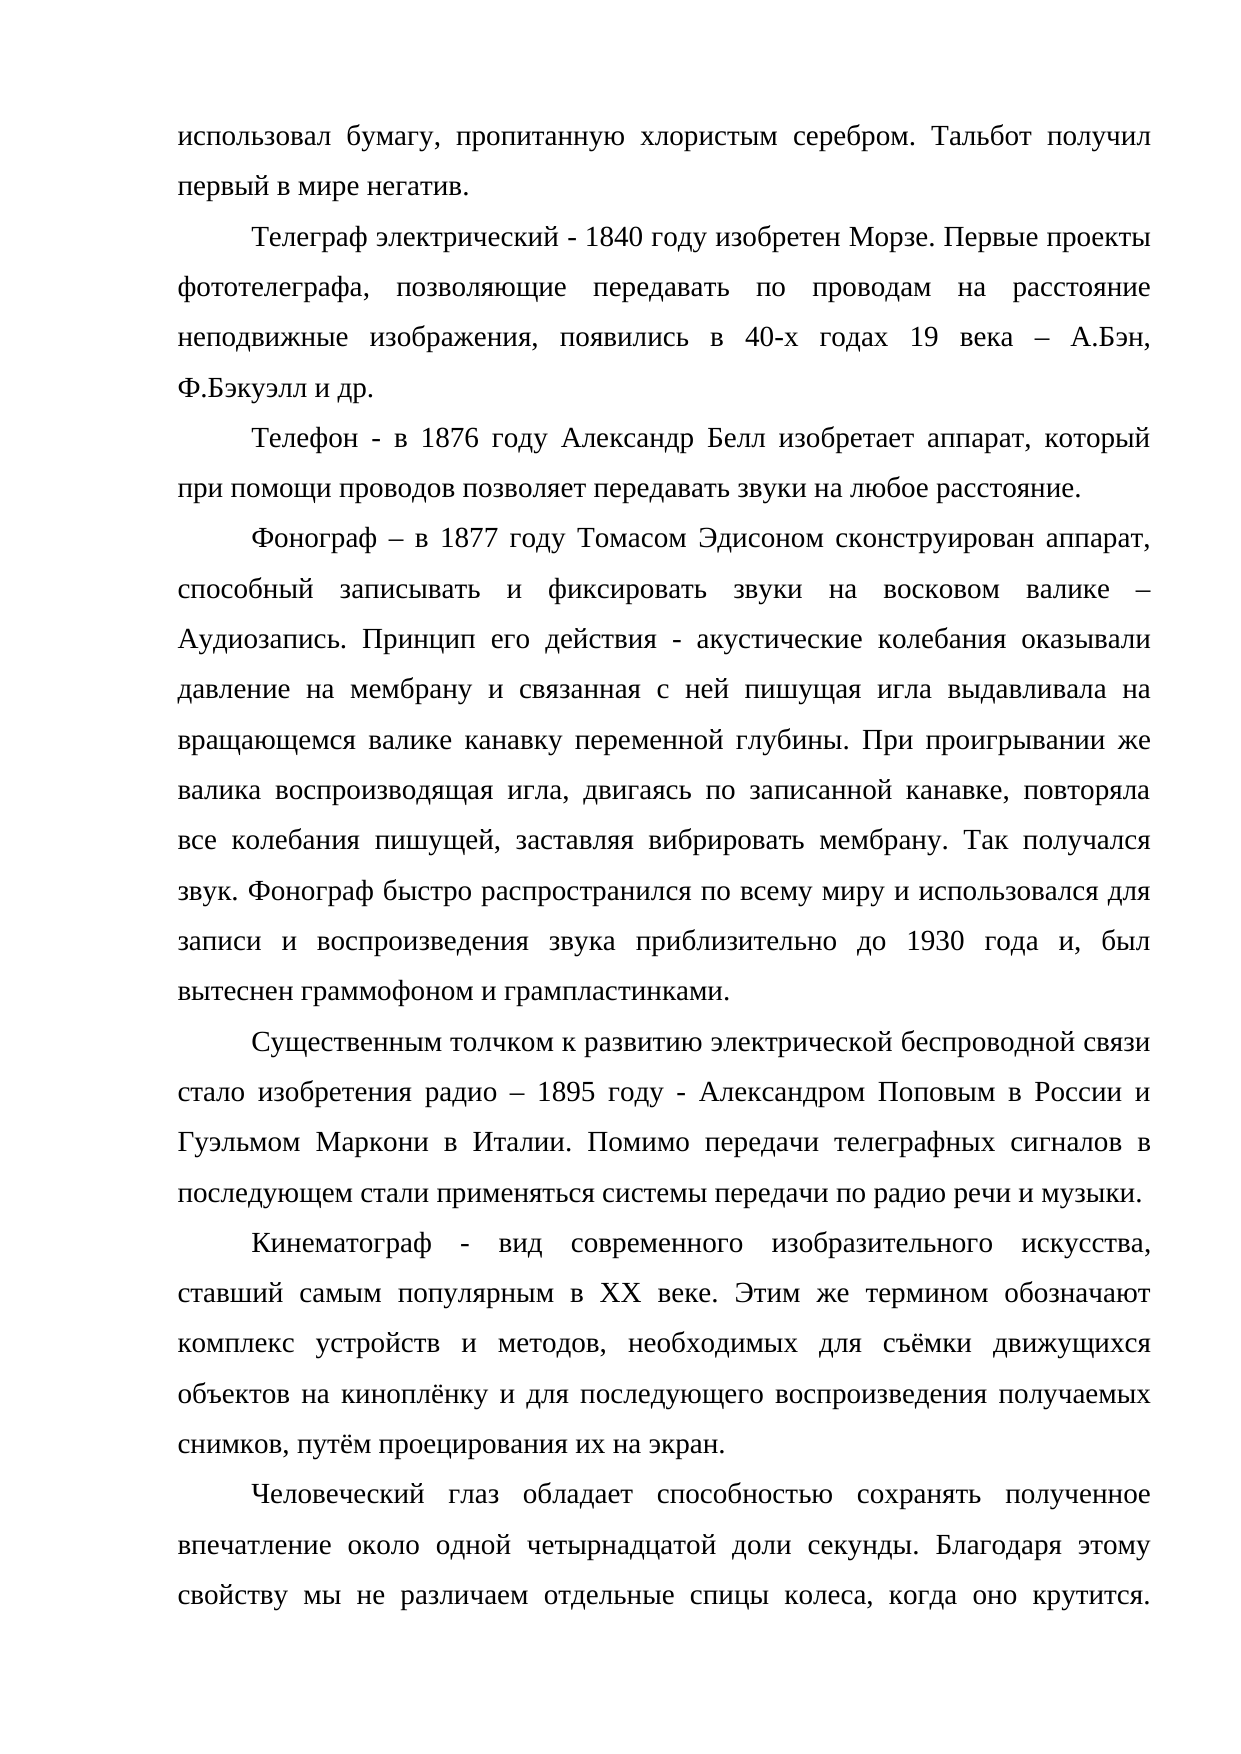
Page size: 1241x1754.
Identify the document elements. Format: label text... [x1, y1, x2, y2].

text Телефон - в 1876 году Александр Белл изобретает аппарат, который при помощи проводов позволяет передавать звуки на любое расстояние. [177, 420, 1152, 504]
text Существенным толчком к развитию электрической беспроводной связи стало изобретения радио – 1895 году - Александром Поповым в России и Гуэльмом Маркони в Италии. Помимо передачи телеграфных сигналов в последующем стали применяться системы передачи по радио речи и музыки. [177, 1024, 1152, 1208]
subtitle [177, 1477, 1152, 1611]
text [177, 118, 1152, 202]
text Кинематограф - вид современного изобразительного искусства, ставший самым популярным в XX веке. Этим же термином обозначают комплекс устройств и методов, необходимых для съёмки движущихся объектов на киноплёнку и для последующего воспроизведения получаемых снимков, путём проецирования их на экран. [177, 1225, 1152, 1460]
text Фонограф – в 1877 году Томасом Эдисоном сконструирован аппарат, способный записывать и фиксировать звуки на восковом валике – Аудиозапись. Принцип его действия - акустические колебания оказывали давление на мембрану и связанная с ней пишущая игла выдавливала на вращающемся валике канавку переменной глубины. При проигрывании же валика воспроизводящая игла, двигаясь по записанной канавке, повторяла все колебания пишущей, заставляя вибрировать мембрану. Так получался звук. Фонограф быстро распространился по всему миру и использовался для записи и воспроизведения звука приблизительно до 1930 года и, был вытеснен граммофоном и грампластинками. [177, 521, 1152, 1007]
text Телеграф электрический - 1840 году изобретен Морзе. Первые проекты фототелеграфа, позволяющие передавать по проводам на расстояние неподвижные изображения, появились в 40-х годах 19 века – А.Бэн, Ф.Бэкуэлл и др. [177, 219, 1152, 403]
